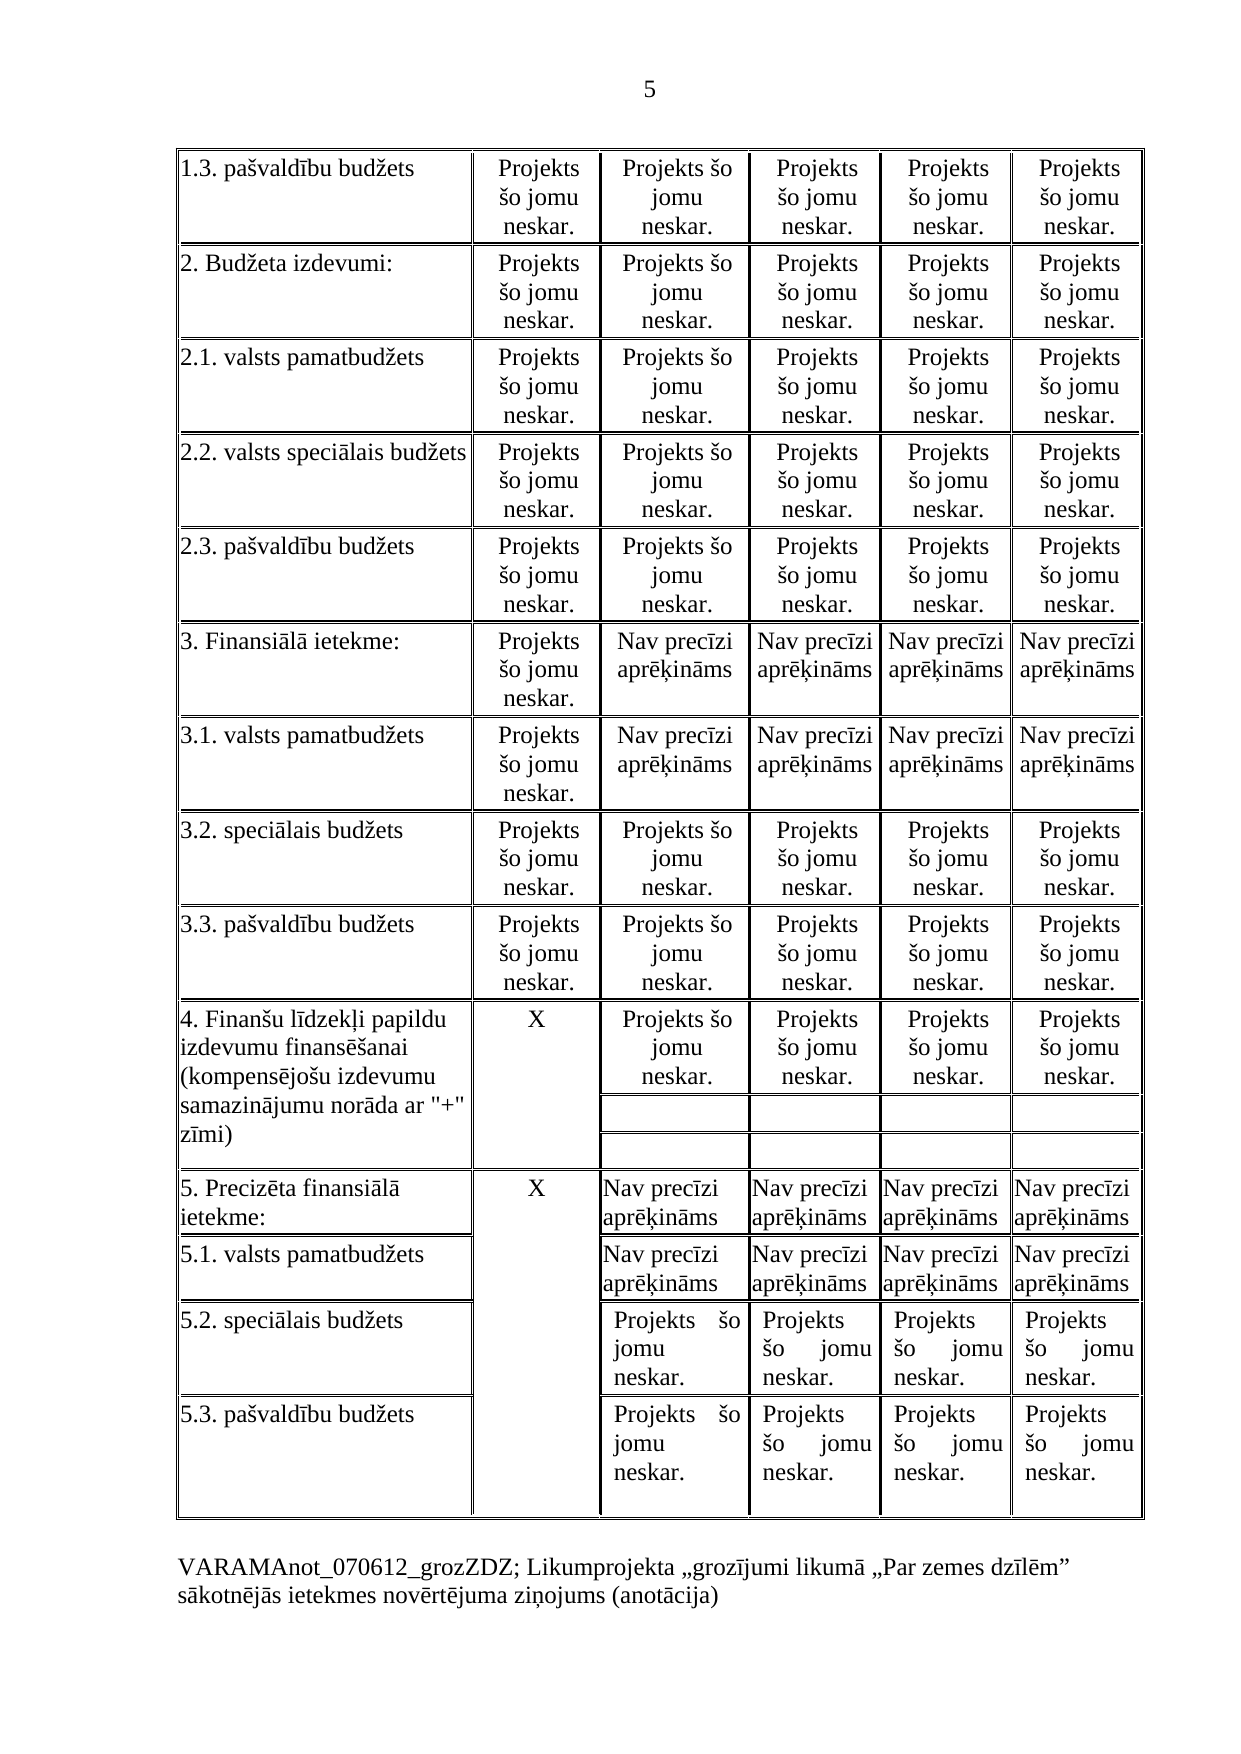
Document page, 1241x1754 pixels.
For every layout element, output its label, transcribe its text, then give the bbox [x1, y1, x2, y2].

table_cell Projekts šo jomu neskar. [474, 813, 599, 903]
table_cell 5. Precizēta finansiālā ietekme: [177, 1168, 472, 1233]
table_cell Projekts šo jomu neskar. [602, 246, 748, 337]
table_cell 2.3. pašvaldību budžets [177, 526, 472, 620]
table_cell Projekts šo jomu neskar. [751, 1002, 879, 1092]
table_cell Projekts šo jomu neskar. [882, 435, 1010, 526]
table_cell Projekts šo jomu neskar. [751, 1303, 879, 1393]
table_cell Projekts šo jomu neskar. [602, 1303, 748, 1393]
table_cell Projekts šo jomu neskar. [1013, 431, 1142, 526]
table_cell X [474, 1002, 599, 1168]
table_cell Projekts šo jomu neskar. [1013, 998, 1142, 1092]
table_cell Nav precīzi aprēķināms [751, 718, 879, 809]
table_cell Projekts šo jomu neskar. [751, 246, 879, 337]
table_cell Projekts šo jomu neskar. [882, 529, 1010, 620]
table_cell 3.2. speciālais budžets [179, 809, 471, 903]
table_cell Projekts šo jomu neskar. [751, 529, 879, 620]
table_cell Nav precīzi aprēķināms [751, 624, 879, 714]
table_cell Projekts šo jomu neskar. [1013, 904, 1142, 998]
table_cell Projekts šo jomu neskar. [882, 813, 1010, 903]
table_cell Projekts šo jomu neskar. [602, 1002, 748, 1092]
table_cell Projekts šo jomu neskar. [882, 1303, 1010, 1393]
table_cell Nav precīzi aprēķināms [1013, 620, 1142, 714]
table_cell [1011, 151, 1141, 242]
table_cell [749, 149, 880, 242]
table_cell Nav precīzi aprēķināms [751, 1237, 879, 1299]
table_cell [1011, 1131, 1143, 1168]
table_cell Projekts šo jomu neskar. [474, 435, 599, 526]
table_cell Projekts šo jomu neskar. [1011, 526, 1143, 620]
table_cell Projekts šo jomu neskar. [882, 246, 1010, 337]
table_cell Projekts šo jomu neskar. [474, 718, 599, 809]
table_cell [751, 1134, 879, 1168]
table_cell Nav precīzi aprēķināms [602, 1237, 748, 1299]
table_cell Projekts šo jomu neskar. [602, 435, 748, 526]
table_cell Projekts šo jomu neskar. [882, 340, 1010, 431]
table_cell Projekts šo jomu neskar. [474, 246, 599, 337]
table_cell Projekts šo jomu neskar. [751, 813, 879, 903]
table_cell Projekts šo jomu neskar. [474, 529, 599, 620]
table_cell 2. Budžeta izdevumi: [179, 242, 471, 337]
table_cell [473, 149, 600, 242]
table_cell 5.3. pašvaldību budžets [179, 1394, 472, 1517]
table_cell Projekts šo jomu neskar. [602, 813, 748, 903]
table_cell 5.1. valsts pamatbudžets [179, 1233, 471, 1299]
table_cell 5.2. speciālais budžets [179, 1299, 471, 1393]
table_cell X [473, 1171, 600, 1517]
table_cell Projekts šo jomu neskar. [751, 907, 879, 998]
table_cell 3.3. pašvaldību budžets [179, 904, 471, 998]
table_cell Projekts šo jomu neskar. [474, 907, 599, 998]
table_cell Projekts šo jomu neskar. [882, 1002, 1010, 1092]
table_cell Projekts šo jomu neskar. [751, 340, 879, 431]
table_cell Projekts šo jomu neskar. [880, 1397, 1011, 1517]
table_cell Projekts šo jomu neskar. [1013, 809, 1142, 903]
table_cell Projekts šo jomu neskar. [1011, 1394, 1142, 1517]
table_cell Projekts šo jomu neskar. [882, 907, 1010, 998]
table_cell [751, 1096, 879, 1131]
table_cell 4. Finanšu līdzekļi papildu izdevumu finansēšanai (kompensējošu izdevumu samazinājumu norāda ar "+" zīmi) [179, 998, 471, 1168]
table_cell Projekts šo jomu neskar. [602, 907, 748, 998]
table_cell Nav precīzi aprēķināms [882, 624, 1010, 714]
table_cell [882, 1134, 1010, 1168]
table_cell [602, 1096, 748, 1131]
table_cell Projekts šo jomu neskar. [1013, 1299, 1142, 1393]
table_cell 3. Finansiālā ietekme: [179, 620, 471, 714]
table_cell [600, 149, 749, 242]
table_cell Nav precīzi aprēķināms [882, 718, 1010, 809]
table_cell Projekts šo jomu neskar. [749, 1397, 880, 1517]
table_cell Projekts šo jomu neskar. [602, 529, 748, 620]
table_cell Nav precīzi aprēķināms [602, 624, 748, 714]
table_cell Nav precīzi aprēķināms [882, 1171, 1010, 1233]
table_cell 2.1. valsts pamatbudžets [177, 337, 472, 431]
table_cell Nav precīzi aprēķināms [1011, 1168, 1143, 1233]
table_cell Projekts šo jomu neskar. [600, 1397, 749, 1517]
table_cell Projekts šo jomu neskar. [474, 624, 599, 714]
table_cell Nav precīzi aprēķināms [602, 1171, 748, 1233]
table_cell [882, 1096, 1010, 1131]
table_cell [880, 151, 1011, 242]
table_cell [602, 1134, 748, 1168]
table_cell Projekts šo jomu neskar. [1013, 242, 1142, 337]
table_cell 1.3. pašvaldību budžets [179, 151, 472, 242]
table_cell Nav precīzi aprēķināms [882, 1237, 1010, 1299]
table_cell 2.2. valsts speciālais budžets [179, 431, 471, 526]
table_cell [1013, 1093, 1142, 1131]
table_cell Nav precīzi aprēķināms [1013, 1233, 1142, 1299]
table_cell Projekts šo jomu neskar. [474, 340, 599, 431]
table_cell Projekts šo jomu neskar. [602, 340, 748, 431]
table_cell Nav precīzi aprēķināms [1013, 715, 1142, 809]
table_cell Projekts šo jomu neskar. [1011, 337, 1143, 431]
table_cell Projekts šo jomu neskar. [751, 435, 879, 526]
table_cell 3.1. valsts pamatbudžets [179, 715, 471, 809]
table_cell Nav precīzi aprēķināms [602, 718, 748, 809]
table_cell Nav precīzi aprēķināms [751, 1171, 879, 1233]
